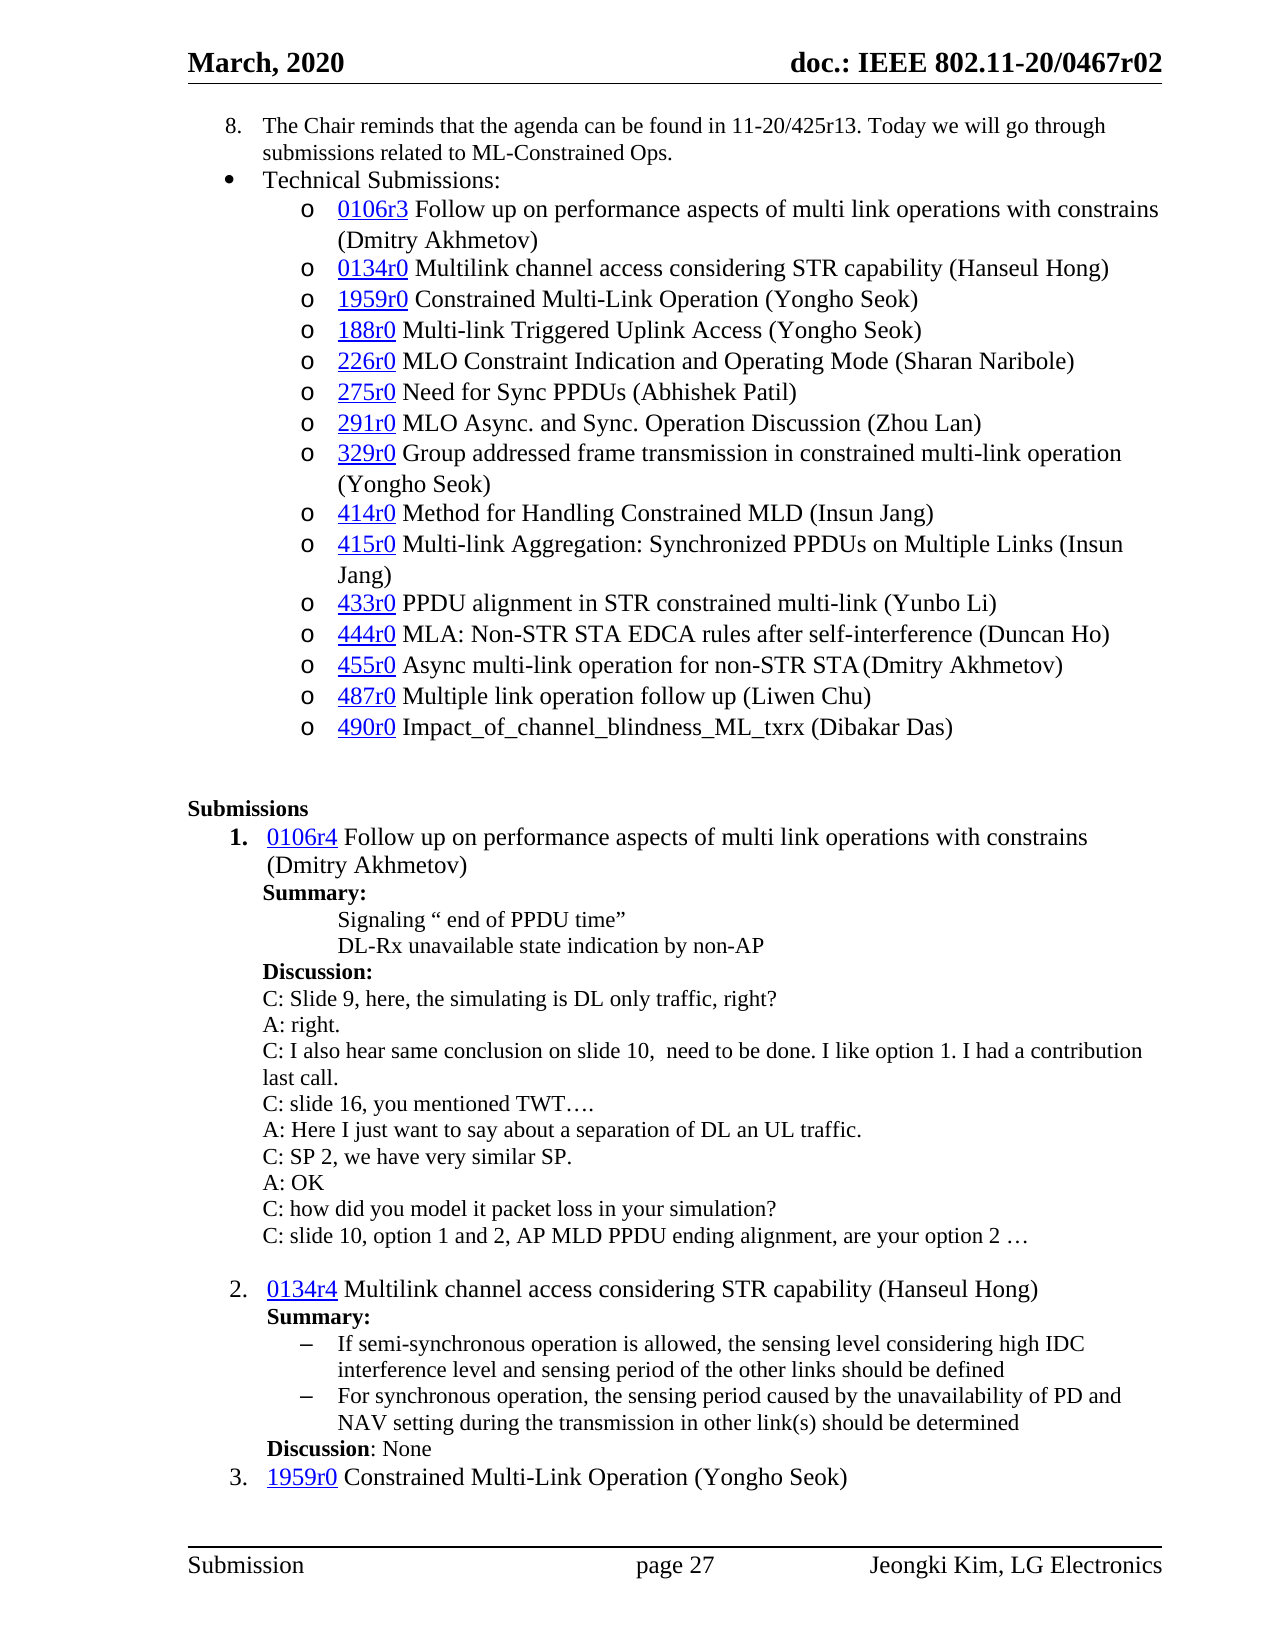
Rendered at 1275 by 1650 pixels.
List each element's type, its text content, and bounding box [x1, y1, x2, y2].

list 188r0 Multi-link Triggered Uplink Access (Yongho Seok) [300, 315, 1162, 346]
text A: right. [262, 1011, 1162, 1037]
list 0106r3 Follow up on performance aspects of multi link operations with constrains (Dmitry Akhmetov) [300, 194, 1162, 253]
list 226r0 MLO Constraint Indication and Operating Mode (Sharan Naribole) [300, 346, 1162, 377]
list 433r0 PPDU alignment in STR constrained multi-link (Yunbo Li) [300, 588, 1162, 619]
text C: slide 10, option 1 and 2, AP MLD PPDU ending alignment, are your option 2 … [187, 1222, 1162, 1248]
text Summary: [267, 1303, 1162, 1330]
list For synchronous operation, the sensing period caused by the unavailability of PD and NAV setting during the transmission in other link(s) should be determined [300, 1382, 1162, 1435]
text Summary: [262, 879, 1162, 906]
list 275r0 Need for Sync PPDUs (Abhishek Patil) [300, 377, 1162, 408]
list 1959r0 Constrained Multi-Link Operation (Yongho Seok) [300, 284, 1162, 315]
list 0106r4 Follow up on performance aspects of multi link operations with constrains (Dmitry Akhmetov) [229, 822, 1162, 879]
text C: I also hear same conclusion on slide 10, need to be done. I like option 1. I had a contribution last call. [262, 1037, 1162, 1090]
list Technical Submissions: [225, 165, 1162, 194]
list 444r0 MLA: Non-STR STA EDCA rules after self-interference (Duncan Ho) [300, 619, 1162, 650]
text C: slide 16, you mentioned TWT…. [187, 1090, 1162, 1116]
list 490r0 Impact_of_channel_blindness_ML_txrx (Dibakar Das) [300, 712, 1162, 743]
list 329r0 Group addressed frame transmission in constrained multi-link operation (Yongho Seok) [300, 438, 1162, 498]
text C: SP 2, we have very similar SP. [187, 1143, 1162, 1169]
text Signaling “ end of PPDU time” [262, 906, 1162, 932]
text A: OK [187, 1169, 1162, 1196]
list 0134r4 Multilink channel access considering STR capability (Hanseul Hong) [229, 1274, 1162, 1303]
list The Chair reminds that the agenda can be found in 11-20/425r13. Today we will go through submissions related to ML-Constrained Ops. [225, 112, 1162, 165]
list 455r0 Async multi-link operation for non-STR STA (Dmitry Akhmetov) [300, 650, 1162, 681]
text Submissions [187, 795, 1162, 822]
text A: Here I just want to say about a separation of DL an UL traffic. [187, 1116, 1162, 1143]
text Discussion: [262, 958, 1162, 985]
text C: how did you model it packet loss in your simulation? [187, 1196, 1162, 1222]
list 414r0 Method for Handling Constrained MLD (Insun Jang) [300, 498, 1162, 529]
text DL-Rx unavailable state indication by non-AP [262, 932, 1162, 958]
list 487r0 Multiple link operation follow up (Liwen Chu) [300, 681, 1162, 712]
list 291r0 MLO Async. and Sync. Operation Discussion (Zhou Lan) [300, 408, 1162, 438]
text C: Slide 9, here, the simulating is DL only traffic, right? [262, 985, 1162, 1011]
list 1959r0 Constrained Multi-Link Operation (Yongho Seok) [229, 1462, 1162, 1490]
list If semi-synchronous operation is allowed, the sensing level considering high IDC interference level and sensing period of the other links should be defined [300, 1330, 1162, 1382]
text Discussion: None [267, 1435, 1162, 1462]
list 0134r0 Multilink channel access considering STR capability (Hanseul Hong) [300, 253, 1162, 284]
list 415r0 Multi-link Aggregation: Synchronized PPDUs on Multiple Links (Insun Jang) [300, 529, 1162, 588]
